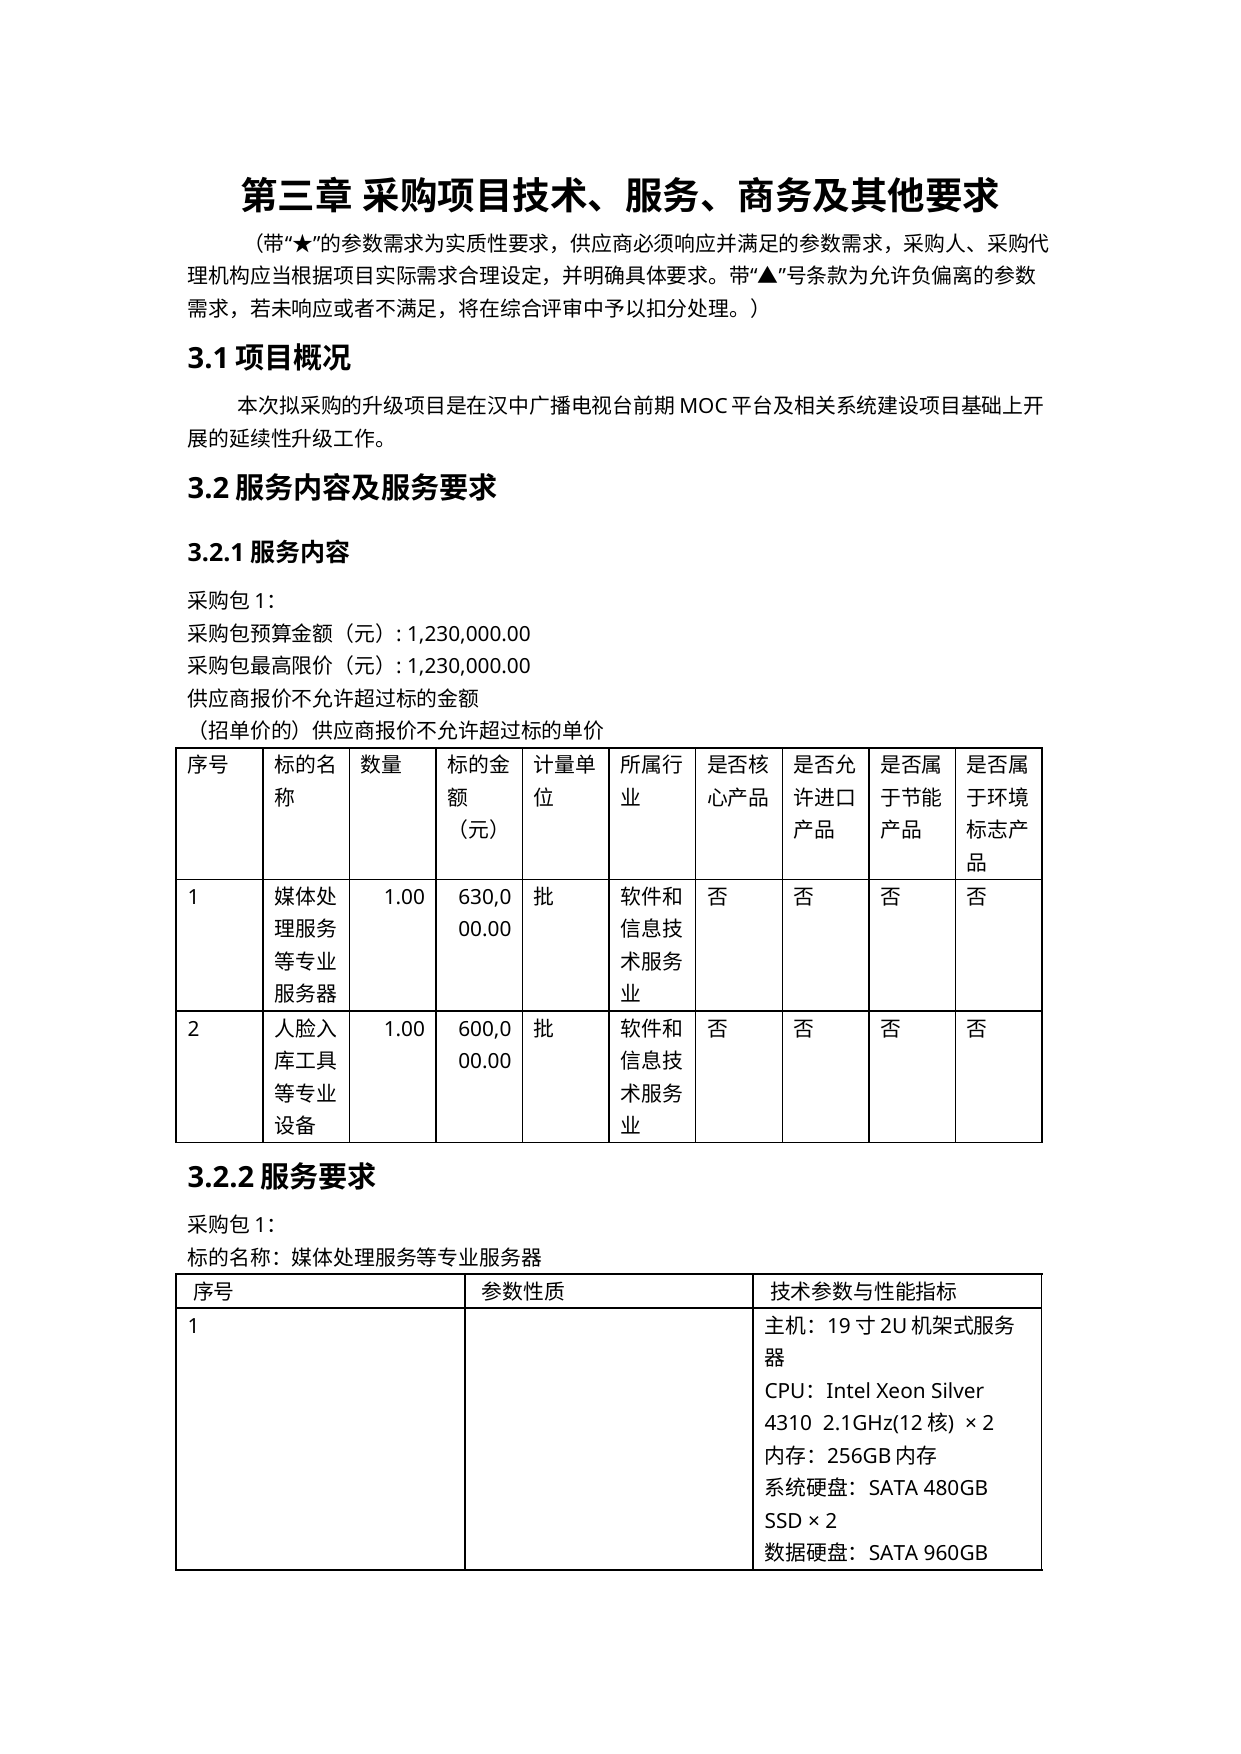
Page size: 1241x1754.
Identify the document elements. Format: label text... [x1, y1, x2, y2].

table_cell 批 [523, 880, 608, 1010]
table_header 标的金额 （元） [437, 749, 522, 878]
table_header 技术参数与性能指标 [754, 1275, 1041, 1307]
text （带“★”的参数需求为实质性要求，供应商必须响应并满足的参数需求，采购人、采购代理机构应当根据项目实际需求合理设定，并明确具体要求。带“▲”号条款为允许负偏离的参数需求，若未响应或者不满足，将在综合评审中予以扣分处理。） [187, 227, 1053, 324]
table_cell 否 [870, 880, 955, 1010]
text 3.1项目概况 [187, 324, 1053, 389]
text 采购包预算金额（元）: 1,230,000.00 [187, 617, 1053, 649]
text 采购包最高限价（元）: 1,230,000.00 [187, 649, 1053, 682]
table_cell 软件和信息技术服务业 [610, 880, 695, 1010]
table_header 是否核心产品 [696, 749, 782, 878]
text （招单价的）供应商报价不允许超过标的单价 [187, 714, 1053, 747]
table_header 所属行业 [610, 749, 695, 878]
table_cell 1.00 [350, 1012, 435, 1142]
text 3.2服务内容及服务要求 [187, 454, 1053, 519]
table_cell 软件和信息技术服务业 [610, 1012, 695, 1142]
table_cell 否 [783, 880, 868, 1010]
table_cell 630,000.00 [437, 880, 522, 1010]
table_header 标的名称 [264, 749, 349, 878]
text 采购包1： [187, 584, 1053, 617]
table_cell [754, 1309, 1041, 1569]
text 采购包1： [187, 1208, 1053, 1241]
text 本次拟采购的升级项目是在汉中广播电视台前期MOC平台及相关系统建设项目基础上开展的延续性升级工作。 [187, 389, 1053, 454]
table_header 是否属于环境标志产品 [956, 749, 1041, 878]
table_cell 人脸入库工具等专业设备 [264, 1012, 349, 1142]
table_cell 1 [177, 1309, 464, 1569]
table_cell 否 [783, 1012, 868, 1142]
table_header 是否允许进口产品 [783, 749, 868, 878]
table_header 计量单位 [523, 749, 608, 878]
table_cell 否 [956, 1012, 1041, 1142]
text 标的名称：媒体处理服务等专业服务器 [187, 1241, 1053, 1273]
table_cell 否 [956, 880, 1041, 1010]
table_cell 否 [870, 1012, 955, 1142]
text 3.2.2服务要求 [187, 1143, 1053, 1208]
table_header 是否属于节能产品 [870, 749, 955, 878]
text 第三章 采购项目技术、服务、商务及其他要求 [187, 162, 1053, 227]
table_header 参数性质 [466, 1275, 752, 1307]
table_cell 1 [177, 880, 262, 1010]
table_cell 1.00 [350, 880, 435, 1010]
table_header 序号 [177, 1275, 464, 1307]
table_cell 批 [523, 1012, 608, 1142]
table_cell [466, 1309, 752, 1569]
table_cell 否 [696, 880, 782, 1010]
table_header 序号 [177, 749, 262, 878]
table_header 数量 [350, 749, 435, 878]
text 3.2.1服务内容 [187, 519, 1053, 584]
table_cell 媒体处理服务等专业服务器 [264, 880, 349, 1010]
text 供应商报价不允许超过标的金额 [187, 682, 1053, 714]
table_cell 否 [696, 1012, 782, 1142]
table_cell 2 [177, 1012, 262, 1142]
table_cell 600,000.00 [437, 1012, 522, 1142]
